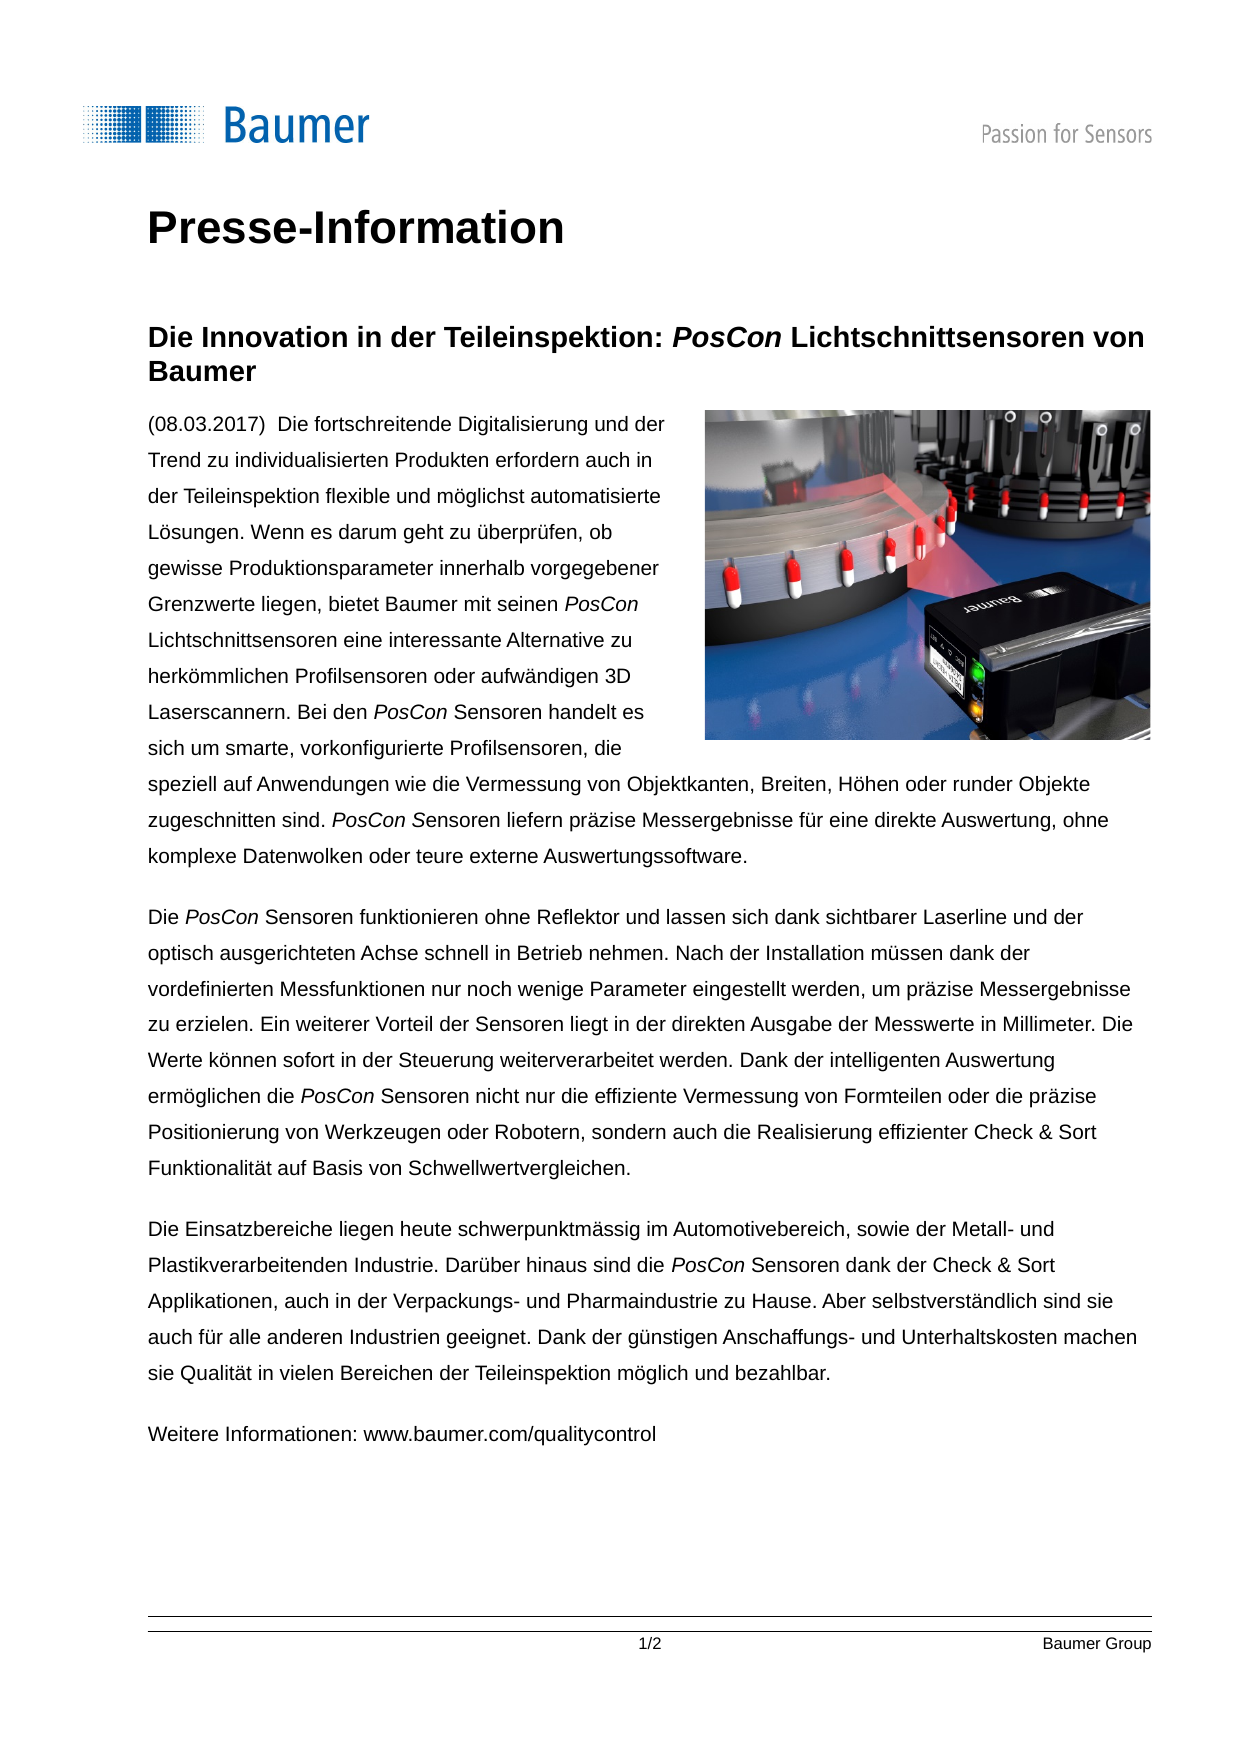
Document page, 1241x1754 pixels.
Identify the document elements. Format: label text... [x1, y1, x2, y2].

picture [982, 123, 1152, 143]
text Die PosCon Sensoren funktionieren ohne Reflektor und lassen sich dank sichtbarer Laserline und der optisch ausgerichteten Achse schnell in Betrieb nehmen. Nach der Installation müssen dank der vordefinierten Messfunktionen nur noch wenige Parameter eingestellt werden, um präzise Messergebnisse zu erzielen. Ein weiterer Vorteil der Sensoren liegt in der direkten Ausgabe der Messwerte in Millimeter. Die Werte können sofort in der Steuerung weiterverarbeitet werden. Dank der intelligenten Auswertung ermöglichen die PosCon Sensoren nicht nur die effiziente Vermessung von Formteilen oder die präzise Positionierung von Werkzeugen oder Robotern, sondern auch die Realisierung effizienter Check & Sort Funktionalität auf Basis von Schwellwertvergleichen. [148, 904, 1152, 1180]
text Weitere Informationen: www.baumer.com/qualitycontrol [148, 1422, 1152, 1446]
picture [703, 410, 1150, 738]
text Die Innovation in der Teileinspektion: PosCon Lichtschnittsensoren von Baumer [148, 320, 1152, 387]
text Die Einsatzbereiche liegen heute schwerpunktmässig im Automotivebereich, sowie der Metall- und Plastikverarbeitenden Industrie. Darüber hinaus sind die PosCon Sensoren dank der Check & Sort Applikationen, auch in der Verpackungs- und Pharmaindustrie zu Hause. Aber selbstverständlich sind sie auch für alle anderen Industrien geeignet. Dank der günstigen Anschaffungs- und Unterhaltskosten machen sie Qualität in vielen Bereichen der Teileinspektion möglich und bezahlbar. [148, 1217, 1152, 1385]
subtitle Presse-Information [148, 201, 1152, 253]
picture [83, 106, 370, 143]
